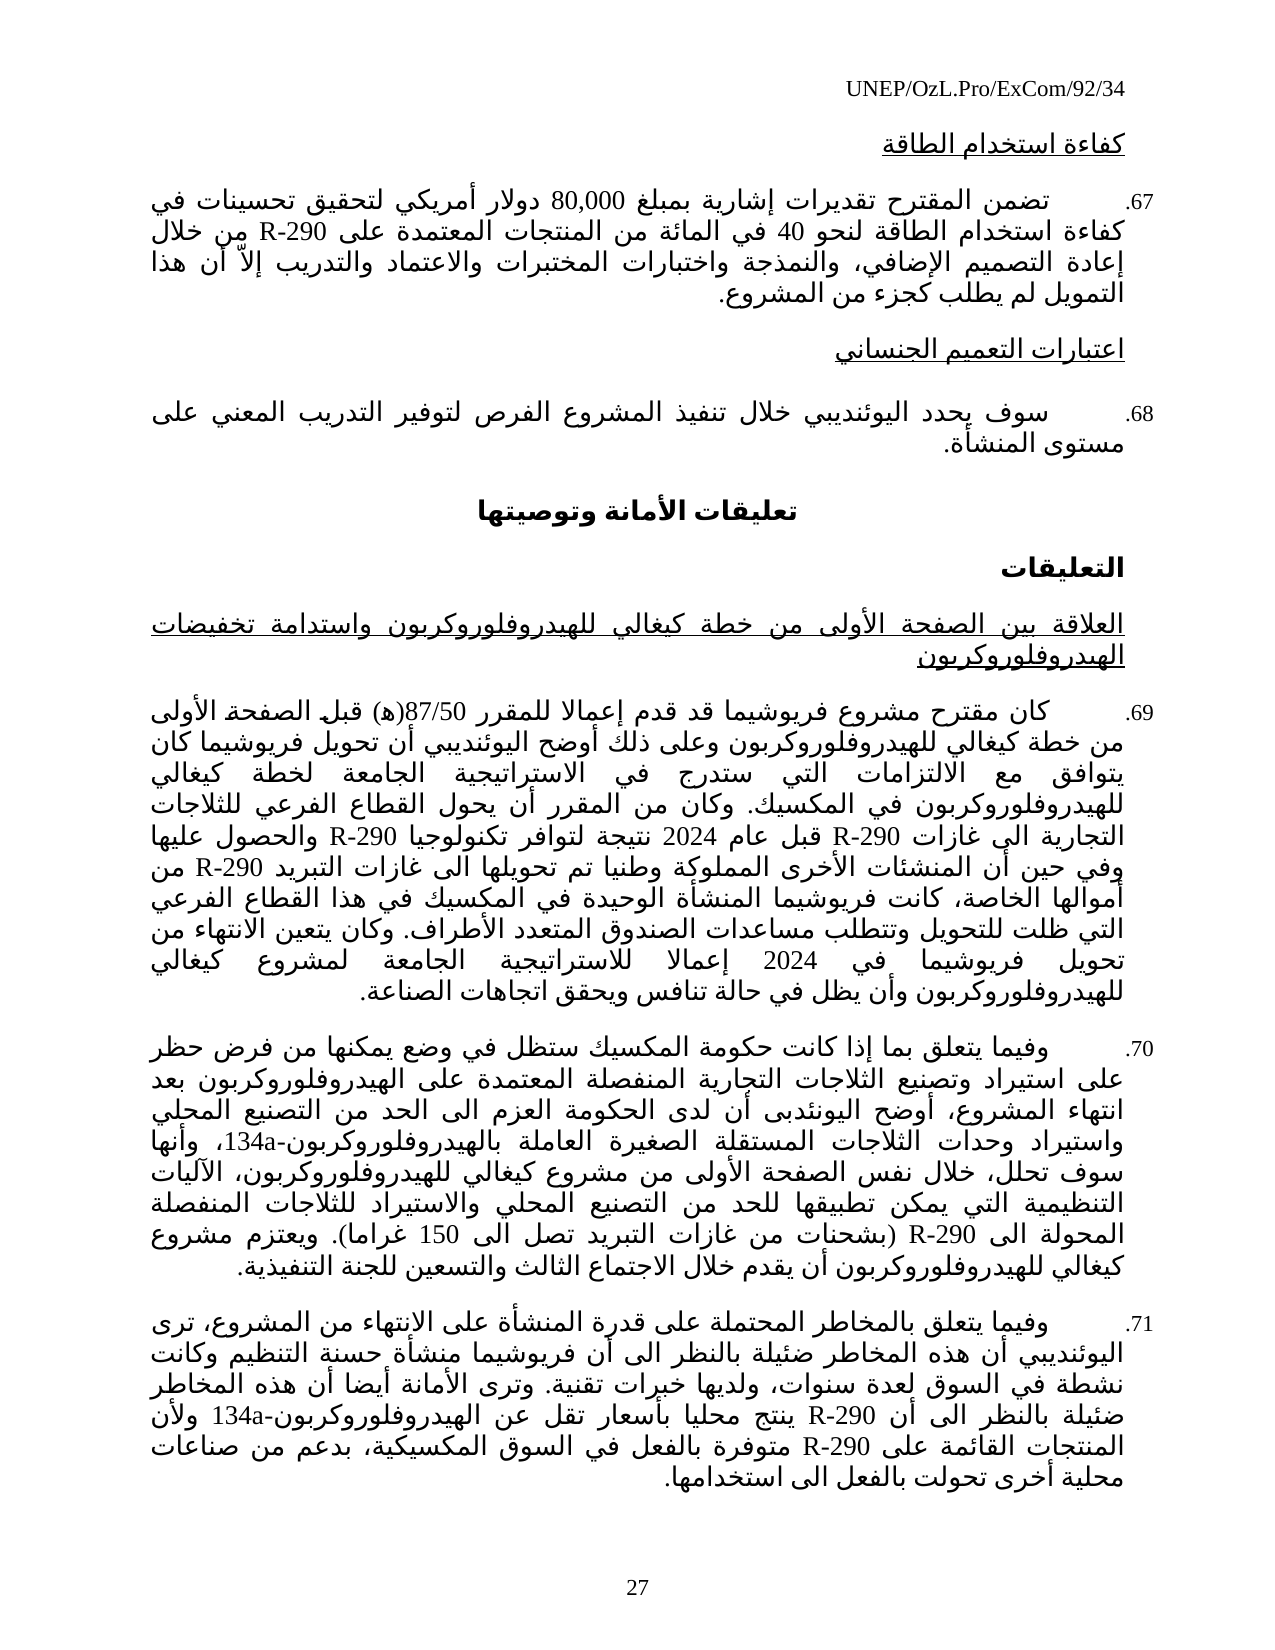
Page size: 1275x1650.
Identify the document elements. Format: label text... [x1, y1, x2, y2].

subtitle وفيما يتعلق بما إذا كانت حكومة المكسيك ستظل في وضع يمكنها من فرض حظر على استيراد وتصنيع الثلاجات التجارية المنفصلة المعتمدة على الهيدروفلوروكربون بعد انتهاء المشروع، أوضح اليونئدبى أن لدى الحكومة العزم الى الحد من التصنيع المحلي واستيراد وحدات الثلاجات المستقلة الصغيرة العاملة بالهيدروفلوروكربون-134a، وأنها سوف تحلل، خلال نفس الصفحة الأولى من مشروع كيغالي للهيدروفلوروكربون، الآليات التنظيمية التي يمكن تطبيقها للحد من التصنيع المحلي والاستيراد للثلاجات المنفصلة المحولة الى R-290 (بشحنات من غازات التبريد تصل الى 150 غراما). ويعتزم مشروع كيغالي للهيدروفلوروكربون أن يقدم خلال الاجتماع الثالث والتسعين للجنة التنفيذية. [150, 1032, 1125, 1281]
subtitle تضمن المقترح تقديرات إشارية بمبلغ 80,000 دولار أمريكي لتحقيق تحسينات في كفاءة استخدام الطاقة لنحو 40 في المائة من المنتجات المعتمدة على R-290 من خلال إعادة التصميم الإضافي، والنمذجة واختبارات المختبرات والاعتماد والتدريب إلاّ أن هذا التمويل لم يطلب كجزء من المشروع. [150, 184, 1125, 308]
text اعتبارات التعميم الجنساني [150, 333, 1125, 364]
subtitle التعليقات [150, 552, 1125, 583]
subtitle تعليقات الأمانة وتوصيتها [150, 496, 1125, 527]
subtitle وفيما يتعلق بالمخاطر المحتملة على قدرة المنشأة على الانتهاء من المشروع، ترى اليوئنديبي أن هذه المخاطر ضئيلة بالنظر الى أن فريوشيما منشأة حسنة التنظيم وكانت نشطة في السوق لعدة سنوات، ولديها خبرات تقنية. وترى الأمانة أيضا أن هذه المخاطر ضئيلة بالنظر الى أن R-290 ينتج محليا بأسعار تقل عن الهيدروفلوروكربون-134a ولأن المنتجات القائمة على R-290 متوفرة بالفعل في السوق المكسيكية، بدعم من صناعات محلية أخرى تحولت بالفعل الى استخدامها. [150, 1306, 1125, 1493]
text كفاءة استخدام الطاقة [150, 128, 1125, 159]
subtitle كان مقترح مشروع فريوشيما قد قدم إعمالا للمقرر 87/50(ﻫ) قبل الصفحة الأولى من خطة كيغالي للهيدروفلوروكربون وعلى ذلك أوضح اليوئنديبي أن تحويل فريوشيما كان يتوافق مع الالتزامات التي ستدرج في الاستراتيجية الجامعة لخطة كيغالي للهيدروفلوروكربون في المكسيك. وكان من المقرر أن يحول القطاع الفرعي للثلاجات التجارية الى غازات R-290 قبل عام 2024 نتيجة لتوافر تكنولوجيا R-290 والحصول عليها وفي حين أن المنشئات الأخرى المملوكة وطنيا تم تحويلها الى غازات التبريد R-290 من أموالها الخاصة، كانت فريوشيما المنشأة الوحيدة في المكسيك في هذا القطاع الفرعي التي ظلت للتحويل وتتطلب مساعدات الصندوق المتعدد الأطراف. وكان يتعين الانتهاء من تحويل فريوشيما في 2024 إعمالا للاستراتيجية الجامعة لمشروع كيغالي للهيدروفلوروكربون وأن يظل في حالة تنافس ويحقق اتجاهات الصناعة. [150, 695, 1125, 1007]
subtitle سوف يحدد اليوئنديبي خلال تنفيذ المشروع الفرص لتوفير التدريب المعني على مستوى المنشأة. [150, 396, 1125, 458]
subtitle العلاقة بين الصفحة الأولى من خطة كيغالي للهيدروفلوروكربون واستدامة تخفيضات الهيدروفلوروكربون [150, 608, 1125, 670]
